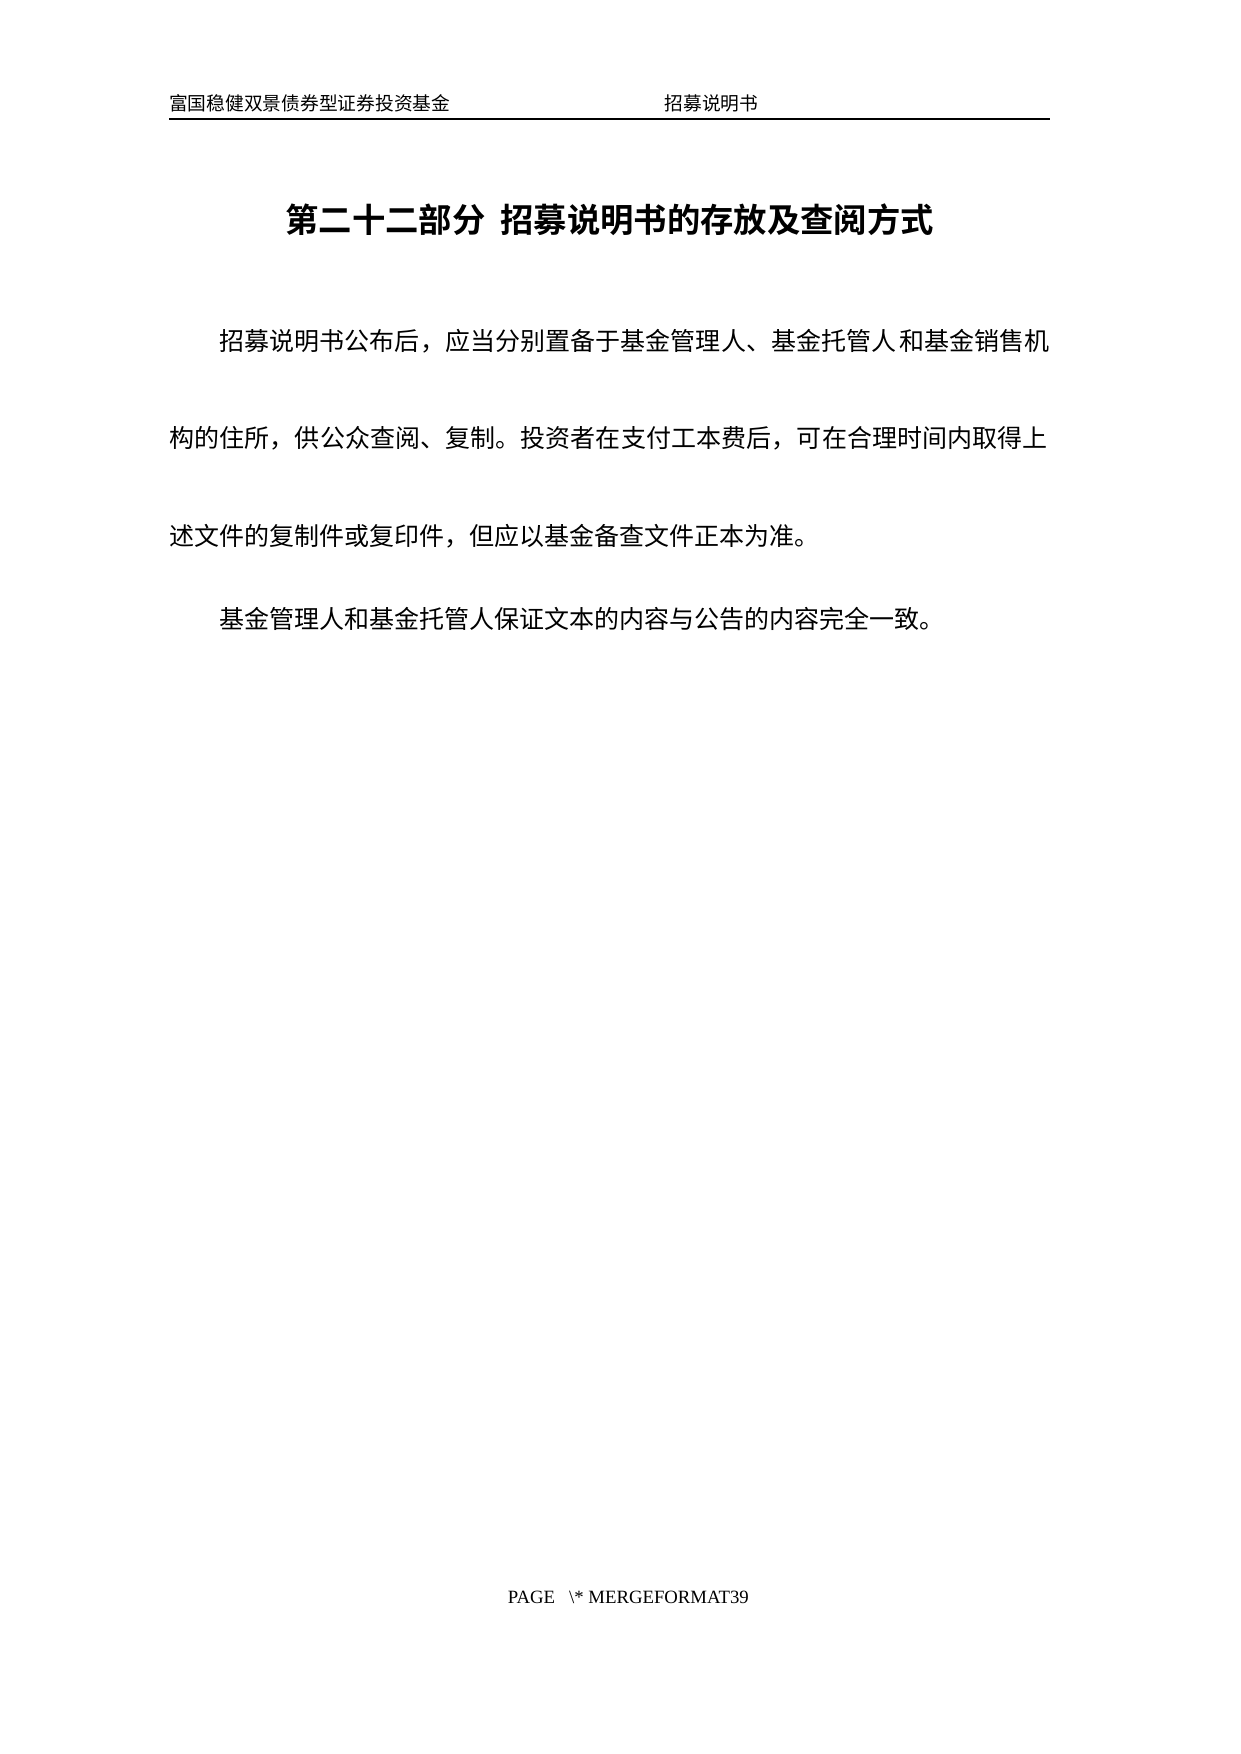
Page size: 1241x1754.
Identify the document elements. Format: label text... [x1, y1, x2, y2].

subtitle 第二十二部分 招募说明书的存放及查阅方式 [169, 186, 1050, 251]
text 招募说明书公布后，应当分别置备于基金管理人、基金托管人和基金销售机构的住所，供公众查阅、复制。投资者在支付工本费后，可在合理时间内取得上述文件的复制件或复印件，但应以基金备查文件正本为准。 [169, 307, 1050, 567]
text 基金管理人和基金托管人保证文本的内容与公告的内容完全一致。 [169, 585, 1050, 650]
